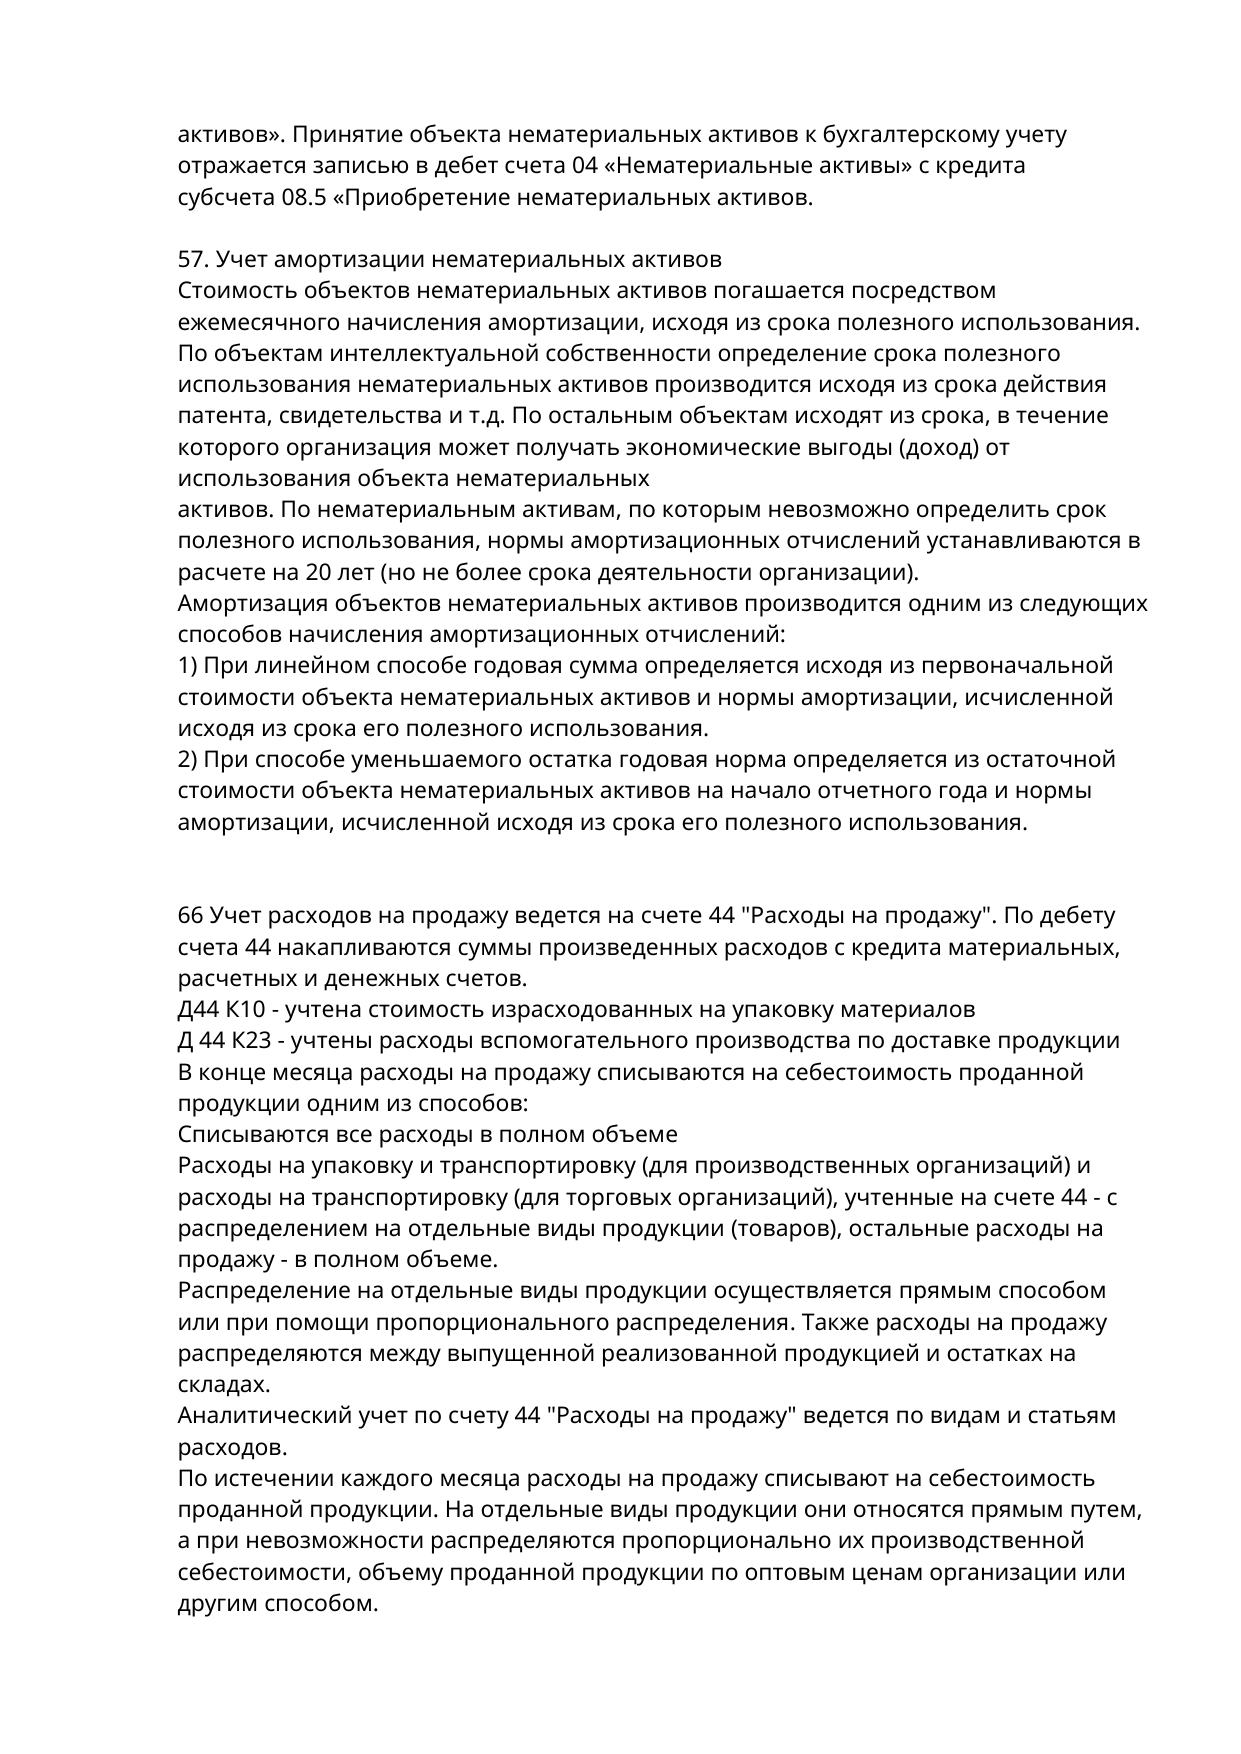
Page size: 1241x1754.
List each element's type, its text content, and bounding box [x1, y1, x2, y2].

text Амортизация объектов нематериальных активов производится одним из следующих способов начисления амортизационных отчислений: [177, 587, 1152, 649]
text Списываются все расходы в полном объеме [177, 1118, 1152, 1149]
text субсчета 08.5 «Приобретение нематериальных активов. [177, 181, 1152, 212]
text 66 Учет расходов на продажу ведется на счете 44 "Расходы на продажу". По дебету счета 44 накапливаются суммы произведенных расходов с кредита материальных, расчетных и денежных счетов. Д44 К10 - учтена стоимость израсходованных на упаковку материалов Д 44 К23 - учтены расходы вспомогательного производства по доставке продукции В конце месяца расходы на продажу списываются на себестоимость проданной продукции одним из способов: [177, 899, 1152, 1118]
text Расходы на упаковку и транспортировку (для производственных организаций) и расходы на транспортировку (для торговых организаций), учтенные на счете 44 - с распределением на отдельные виды продукции (товаров), остальные расходы на продажу - в полном объеме. [177, 1149, 1152, 1274]
text 2) При способе уменьшаемого остатка годовая норма определяется из остаточной стоимости объекта нематериальных активов на начало отчетного года и нормы амортизации, исчисленной исходя из срока его полезного использования. [177, 743, 1152, 837]
text активов». Принятие объекта нематериальных активов к бухгалтерскому учету отражается записью в дебет счета 04 «Нематериальные активы» с кредита [177, 118, 1152, 181]
text Распределение на отдельные виды продукции осуществляется прямым способом или при помощи пропорционального распределения. Также расходы на продажу распределяются между выпущенной реализованной продукцией и остатках на складах. Аналитический учет по счету 44 "Расходы на продажу" ведется по видам и статьям расходов. [177, 1274, 1152, 1462]
text Стоимость объектов нематериальных активов погашается посредством ежемесячного начисления амортизации, исходя из срока полезного использования. По объектам интеллектуальной собственности определение срока полезного использования нематериальных активов производится исходя из срока действия патента, свидетельства и т.д. По остальным объектам исходят из срока, в течение которого организация может получать экономические выгоды (доход) от использования объекта нематериальных [177, 274, 1152, 493]
text 1) При линейном способе годовая сумма определяется исходя из первоначальной стоимости объекта нематериальных активов и нормы амортизации, исчисленной исходя из срока его полезного использования. [177, 649, 1152, 743]
text активов. По нематериальным активам, по которым невозможно определить срок полезного использования, нормы амортизационных отчислений устанавливаются в расчете на 20 лет (но не более срока деятельности организации). [177, 493, 1152, 587]
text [177, 1462, 1152, 1618]
text 57. Учет амортизации нематериальных активов [177, 243, 1152, 274]
